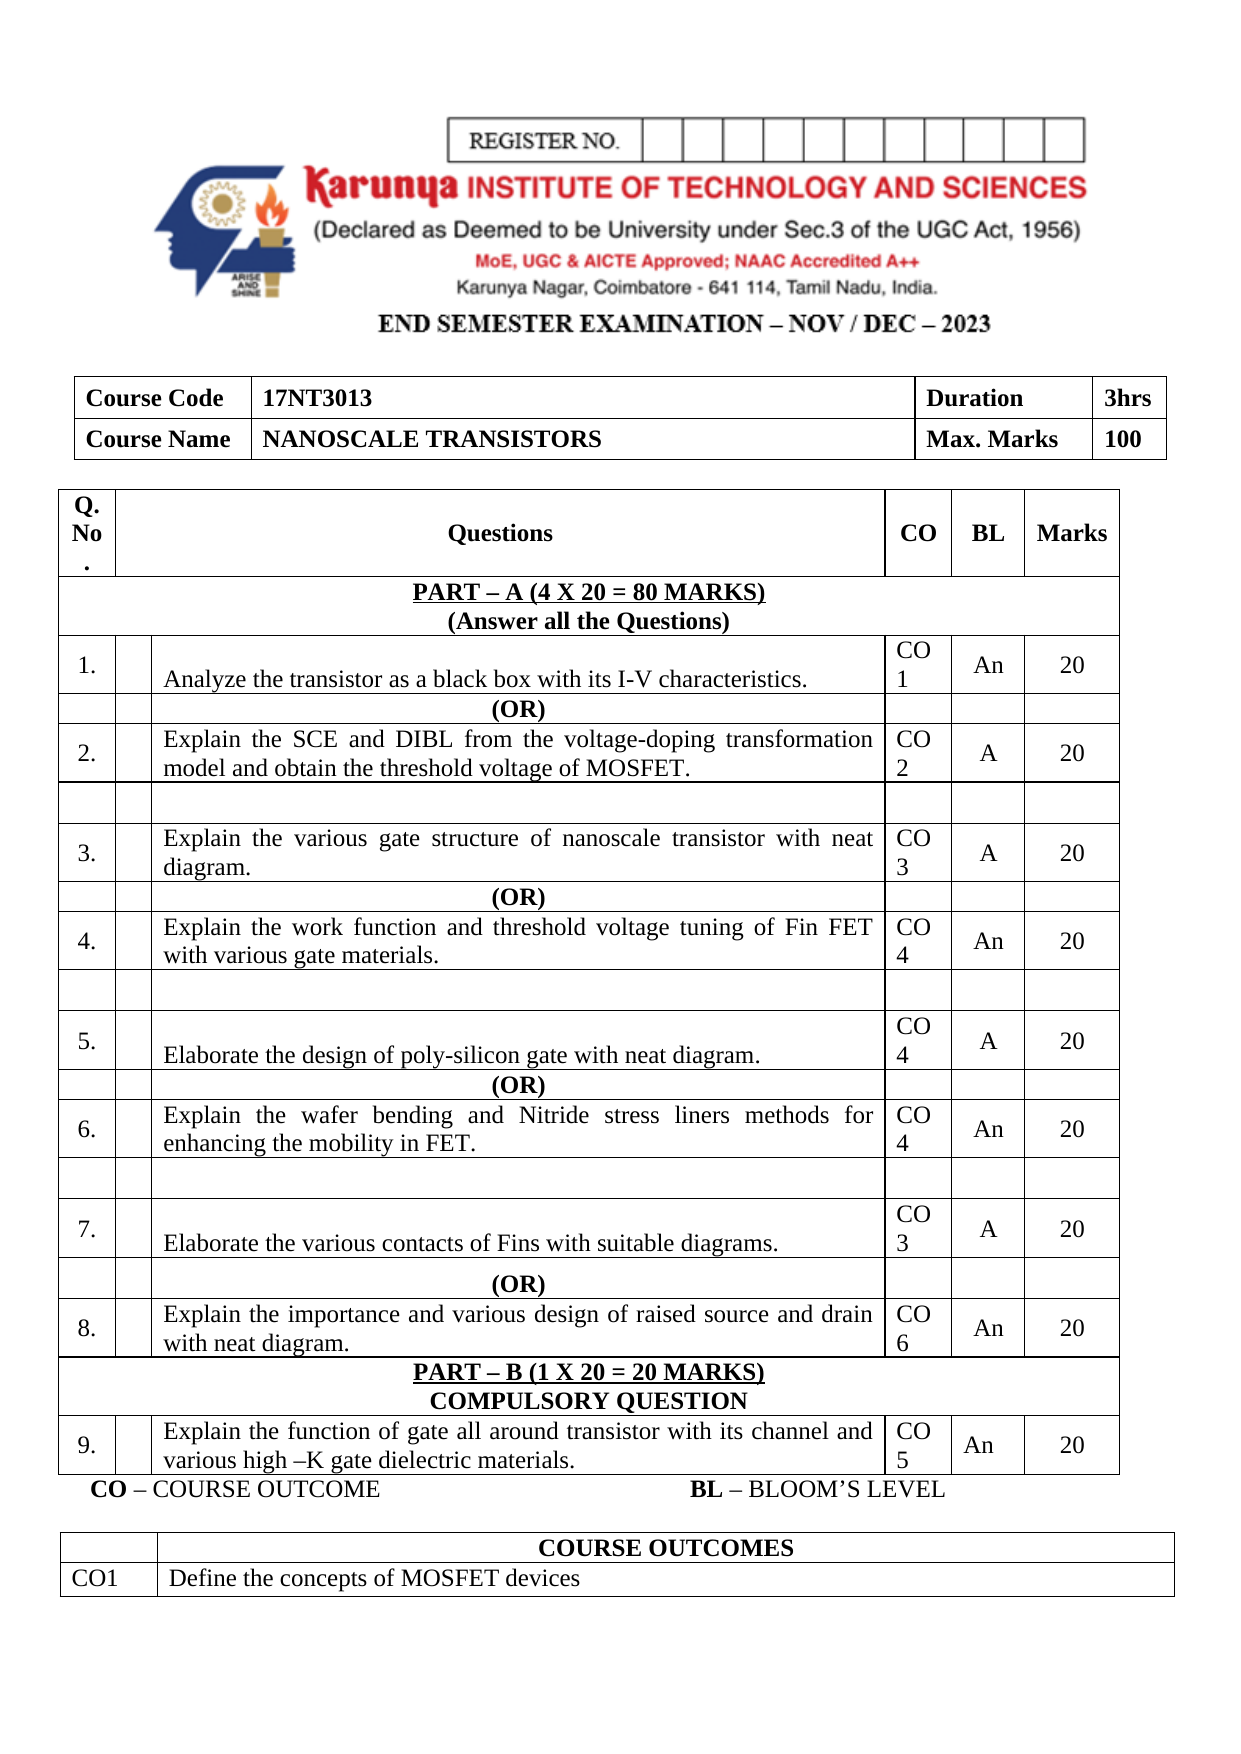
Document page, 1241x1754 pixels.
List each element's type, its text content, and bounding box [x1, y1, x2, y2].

table_cell [886, 1258, 951, 1298]
table_cell CO4 [886, 1100, 951, 1157]
table_cell PART – A (4 X 20 = 80 MARKS) (Answer all the Questions) [59, 577, 1119, 634]
table_cell 9. [59, 1416, 115, 1473]
table_cell 100 [1093, 419, 1166, 459]
table_cell [116, 1299, 151, 1356]
table_cell [886, 694, 951, 723]
table_cell [152, 970, 884, 1010]
table_cell [59, 1070, 115, 1099]
table_cell (OR) [152, 1258, 884, 1298]
table_cell CO1 [886, 636, 951, 693]
table_cell CO2 [886, 724, 951, 781]
table_cell Explain the various gate structure of nanoscale transistor with neat diagram. [152, 824, 884, 881]
table_cell [952, 970, 1024, 1010]
table_cell [886, 1070, 951, 1099]
table_cell [152, 783, 884, 822]
table_header Questions [116, 490, 884, 576]
table_cell 20 [1025, 1011, 1119, 1069]
table_cell 4. [59, 912, 115, 969]
table_cell PART – B (1 X 20 = 20 MARKS) COMPULSORY QUESTION [59, 1358, 1119, 1415]
table_cell Analyze the transistor as a black box with its I-V characteristics. [152, 636, 884, 693]
table_cell CO1 [61, 1563, 157, 1596]
table_cell [116, 636, 151, 693]
table_cell 20 [1025, 1199, 1119, 1257]
table_header BL [952, 490, 1024, 576]
table_cell [59, 694, 115, 723]
table_cell Explain the importance and various design of raised source and drain with neat diagram. [152, 1299, 884, 1356]
table_cell [116, 694, 151, 723]
table_header Q. No. [59, 490, 115, 576]
table_cell 20 [1025, 636, 1119, 693]
table_cell [116, 783, 151, 822]
table_cell (OR) [152, 1070, 884, 1099]
table_cell 20 [1025, 824, 1119, 881]
table_cell A [952, 1199, 1024, 1257]
table_cell [116, 1070, 151, 1099]
table_cell [116, 970, 151, 1010]
table_header Marks [1025, 490, 1119, 576]
table_cell CO3 [886, 1199, 951, 1257]
table_cell CO4 [886, 912, 951, 969]
table_cell [1025, 694, 1119, 723]
table_cell Explain the work function and threshold voltage tuning of Fin FET with various gate materials. [152, 912, 884, 969]
table_cell [886, 970, 951, 1010]
table_cell CO3 [886, 824, 951, 881]
table_cell [952, 694, 1024, 723]
table_cell (OR) [152, 882, 884, 911]
table_cell [952, 1258, 1024, 1298]
table_cell 20 [1025, 1299, 1119, 1356]
table_cell Max. Marks [916, 419, 1092, 459]
table_cell [116, 912, 151, 969]
table_header CO [886, 490, 951, 576]
table_cell [1025, 1158, 1119, 1198]
table_cell [1025, 970, 1119, 1010]
table_header [61, 1533, 157, 1562]
table_header 17NT3013 [252, 377, 914, 418]
table_cell [152, 1158, 884, 1198]
table_cell (OR) [152, 694, 884, 723]
table_cell [886, 882, 951, 911]
table_cell 7. [59, 1199, 115, 1257]
table_header COURSE OUTCOMES [158, 1533, 1174, 1562]
table_cell CO6 [886, 1299, 951, 1356]
table_cell [59, 1258, 115, 1298]
table_cell [952, 783, 1024, 822]
table_cell CO4 [886, 1011, 951, 1069]
table_cell An [952, 1299, 1024, 1356]
table_cell [116, 882, 151, 911]
table_cell 20 [1025, 1100, 1119, 1157]
table_cell [59, 1158, 115, 1198]
table_header Duration [916, 377, 1092, 418]
table_cell [116, 824, 151, 881]
table_cell An [952, 1100, 1024, 1157]
table_cell [116, 724, 151, 781]
table_cell [1025, 882, 1119, 911]
text CO – COURSE OUTCOME BL – BLOOM’S LEVEL [90, 1474, 1150, 1503]
table_cell [116, 1199, 151, 1257]
table_cell [952, 1158, 1024, 1198]
table_cell An [952, 1416, 1024, 1473]
table_cell An [952, 636, 1024, 693]
table_cell [59, 783, 115, 822]
table_header Course Code [75, 377, 251, 418]
table_cell 5. [59, 1011, 115, 1069]
table_cell 6. [59, 1100, 115, 1157]
table_cell [1025, 783, 1119, 822]
table_cell 20 [1025, 1416, 1119, 1473]
table_cell Elaborate the design of poly-silicon gate with neat diagram. [152, 1011, 884, 1069]
table_cell CO5 [886, 1416, 951, 1473]
table_header 3hrs [1093, 377, 1166, 418]
table_cell A [952, 724, 1024, 781]
table_cell [116, 1258, 151, 1298]
table_cell [886, 1158, 951, 1198]
table_cell 2. [59, 724, 115, 781]
table_cell [59, 970, 115, 1010]
table_cell [1025, 1070, 1119, 1099]
table_cell 3. [59, 824, 115, 881]
table_cell [952, 1070, 1024, 1099]
table_cell [952, 882, 1024, 911]
table_cell Define the concepts of MOSFET devices [158, 1563, 1174, 1596]
table_cell 20 [1025, 912, 1119, 969]
table_cell Course Name [75, 419, 251, 459]
table_cell [886, 783, 951, 822]
table_cell Explain the SCE and DIBL from the voltage-doping transformation model and obtain the threshold voltage of MOSFET. [152, 724, 884, 781]
table_cell [1025, 1258, 1119, 1298]
table_cell 8. [59, 1299, 115, 1356]
table_cell NANOSCALE TRANSISTORS [252, 419, 914, 459]
picture [150, 89, 1091, 348]
table_cell A [952, 1011, 1024, 1069]
table_cell An [952, 912, 1024, 969]
table_cell [116, 1100, 151, 1157]
table_cell Explain the wafer bending and Nitride stress liners methods for enhancing the mobility in FET. [152, 1100, 884, 1157]
table_cell A [952, 824, 1024, 881]
table_cell [116, 1158, 151, 1198]
table_cell 20 [1025, 724, 1119, 781]
table_cell [116, 1011, 151, 1069]
table_cell [59, 882, 115, 911]
table_cell [116, 1416, 151, 1473]
table_cell 1. [59, 636, 115, 693]
table_cell Elaborate the various contacts of Fins with suitable diagrams. [152, 1199, 884, 1257]
table_cell Explain the function of gate all around transistor with its channel and various high –K gate dielectric materials. [152, 1416, 884, 1473]
